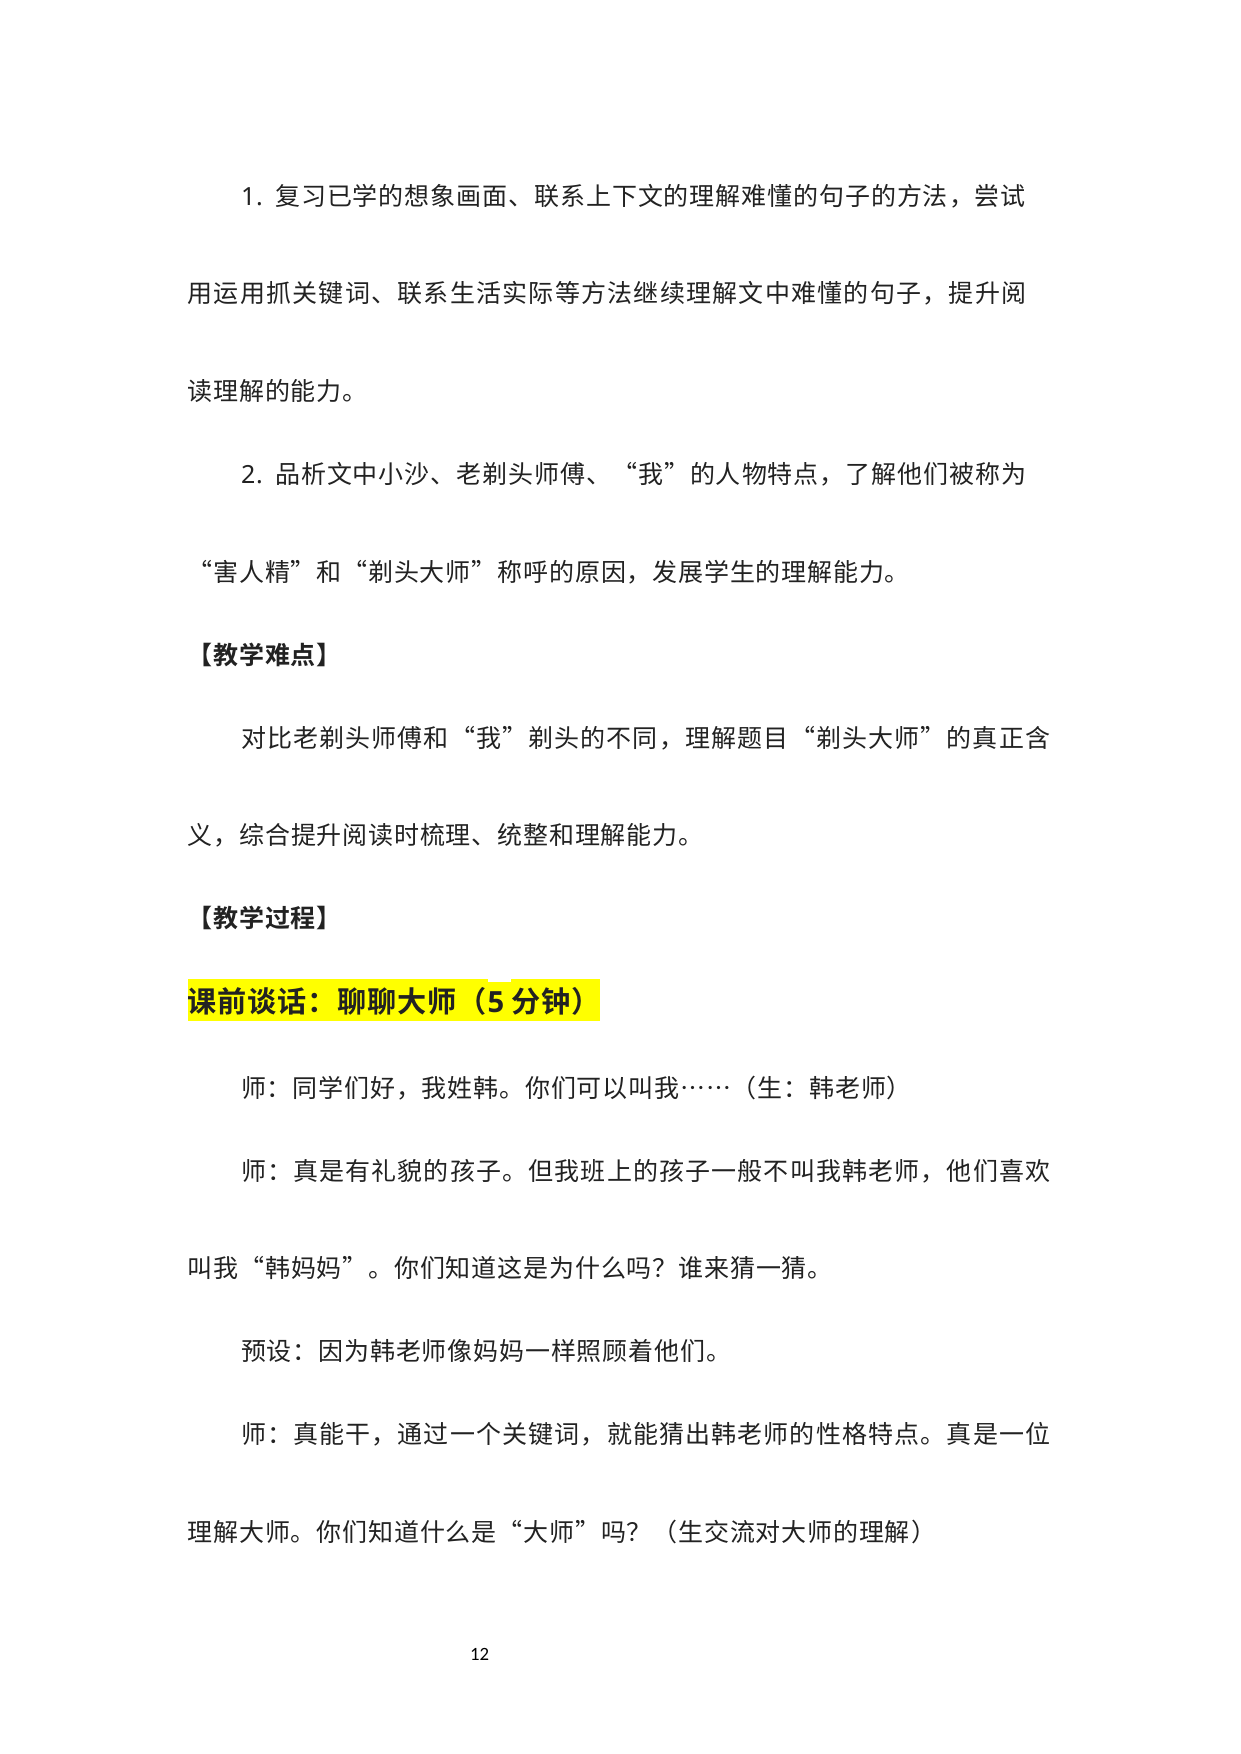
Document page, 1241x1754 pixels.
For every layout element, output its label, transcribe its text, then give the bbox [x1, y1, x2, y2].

list 师：同学们好，我姓韩。你们可以叫我……（生：韩老师） [187, 1054, 1053, 1119]
list 课前谈话：聊聊大师（5分钟） [187, 968, 1053, 1033]
list 复习已学的想象画面、联系上下文的理解难懂的句子的方法，尝试用运用抓关键词、联系生活实际等方法继续理解文中难懂的句子，提升阅读理解的能力。 [187, 162, 1028, 422]
list 品析文中小沙、老剃头师傅、“我”的人物特点，了解他们被称为“害人精”和“剃头大师”称呼的原因，发展学生的理解能力。 [187, 440, 1028, 603]
list 师：真是有礼貌的孩子。但我班上的孩子一般不叫我韩老师，他们喜欢叫我“韩妈妈”。你们知道这是为什么吗？谁来猜一猜。 [187, 1137, 1053, 1299]
list 对比老剃头师傅和“我”剃头的不同，理解题目“剃头大师”的真正含义，综合提升阅读时梳理、统整和理解能力。 [187, 704, 1053, 866]
list 【教学难点】 [187, 621, 1053, 686]
list 【教学过程】 [187, 884, 1053, 949]
list 预设：因为韩老师像妈妈一样照顾着他们。 [187, 1317, 1053, 1382]
list 师：真能干，通过一个关键词，就能猜出韩老师的性格特点。真是一位理解大师。你们知道什么是“大师”吗？（生交流对大师的理解） [187, 1401, 1053, 1563]
